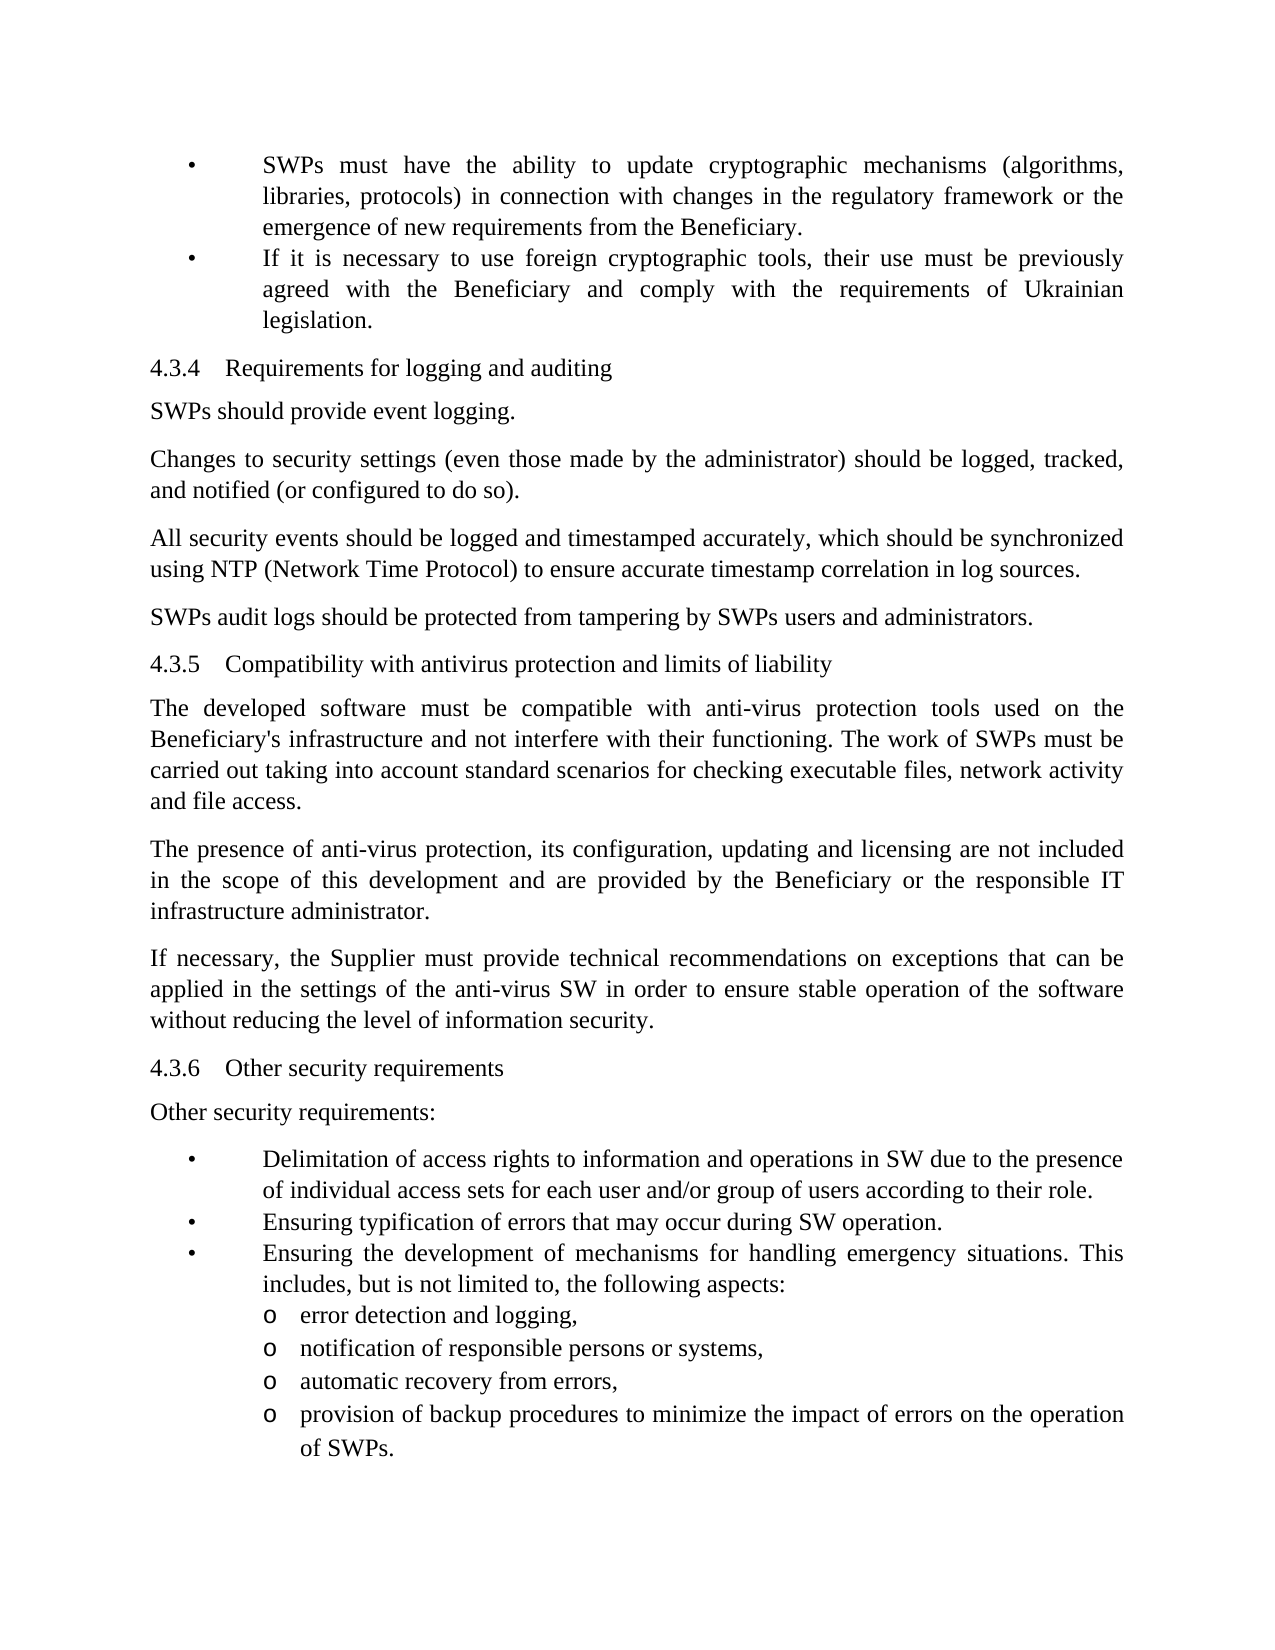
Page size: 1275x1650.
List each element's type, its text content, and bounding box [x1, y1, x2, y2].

list error detection and logging, [262, 1300, 1125, 1331]
text Other security requirements: [150, 1097, 1125, 1126]
list notification of responsible persons or systems, [262, 1333, 1125, 1364]
text SWPs should provide event logging. [150, 396, 1125, 425]
list Ensuring typification of errors that may occur during SW operation. [187, 1207, 1125, 1235]
text SWPs audit logs should be protected from tampering by SWPs users and administrators. [150, 602, 1125, 630]
list Delimitation of access rights to information and operations in SW due to the presence of individual access sets for each user and/or group of users according to their role. [187, 1144, 1125, 1204]
list Ensuring the development of mechanisms for handling emergency situations. This includes, but is not limited to, the following aspects: [187, 1238, 1125, 1297]
subtitle Compatibility with antivirus protection and limits of liability [150, 649, 1125, 678]
text The developed software must be compatible with anti-virus protection tools used on the Beneficiary's infrastructure and not interfere with their functioning. The work of SWPs must be carried out taking into account standard scenarios for checking executable files, network activity and file access. [150, 693, 1125, 815]
text All security events should be logged and timestamped accurately, which should be synchronized using NTP (Network Time Protocol) to ensure accurate timestamp correlation in log sources. [150, 523, 1125, 583]
list If it is necessary to use foreign cryptographic tools, their use must be previously agreed with the Beneficiary and comply with the requirements of Ukrainian legislation. [187, 243, 1125, 334]
subtitle Other security requirements [150, 1053, 1125, 1082]
text Changes to security settings (even those made by the administrator) should be logged, tracked, and notified (or configured to do so). [150, 444, 1125, 504]
text The presence of anti-virus protection, its configuration, updating and licensing are not included in the scope of this development and are provided by the Beneficiary or the responsible IT infrastructure administrator. [150, 834, 1125, 924]
list automatic recovery from errors, [262, 1366, 1125, 1397]
list SWPs must have the ability to update cryptographic mechanisms (algorithms, libraries, protocols) in connection with changes in the regulatory framework or the emergence of new requirements from the Beneficiary. [187, 150, 1125, 241]
subtitle Requirements for logging and auditing [150, 353, 1125, 382]
text If necessary, the Supplier must provide technical recommendations on exceptions that can be applied in the settings of the anti-virus SW in order to ensure stable operation of the software without reducing the level of information security. [150, 943, 1125, 1034]
list provision of backup procedures to minimize the impact of errors on the operation of SWPs. [262, 1399, 1125, 1461]
